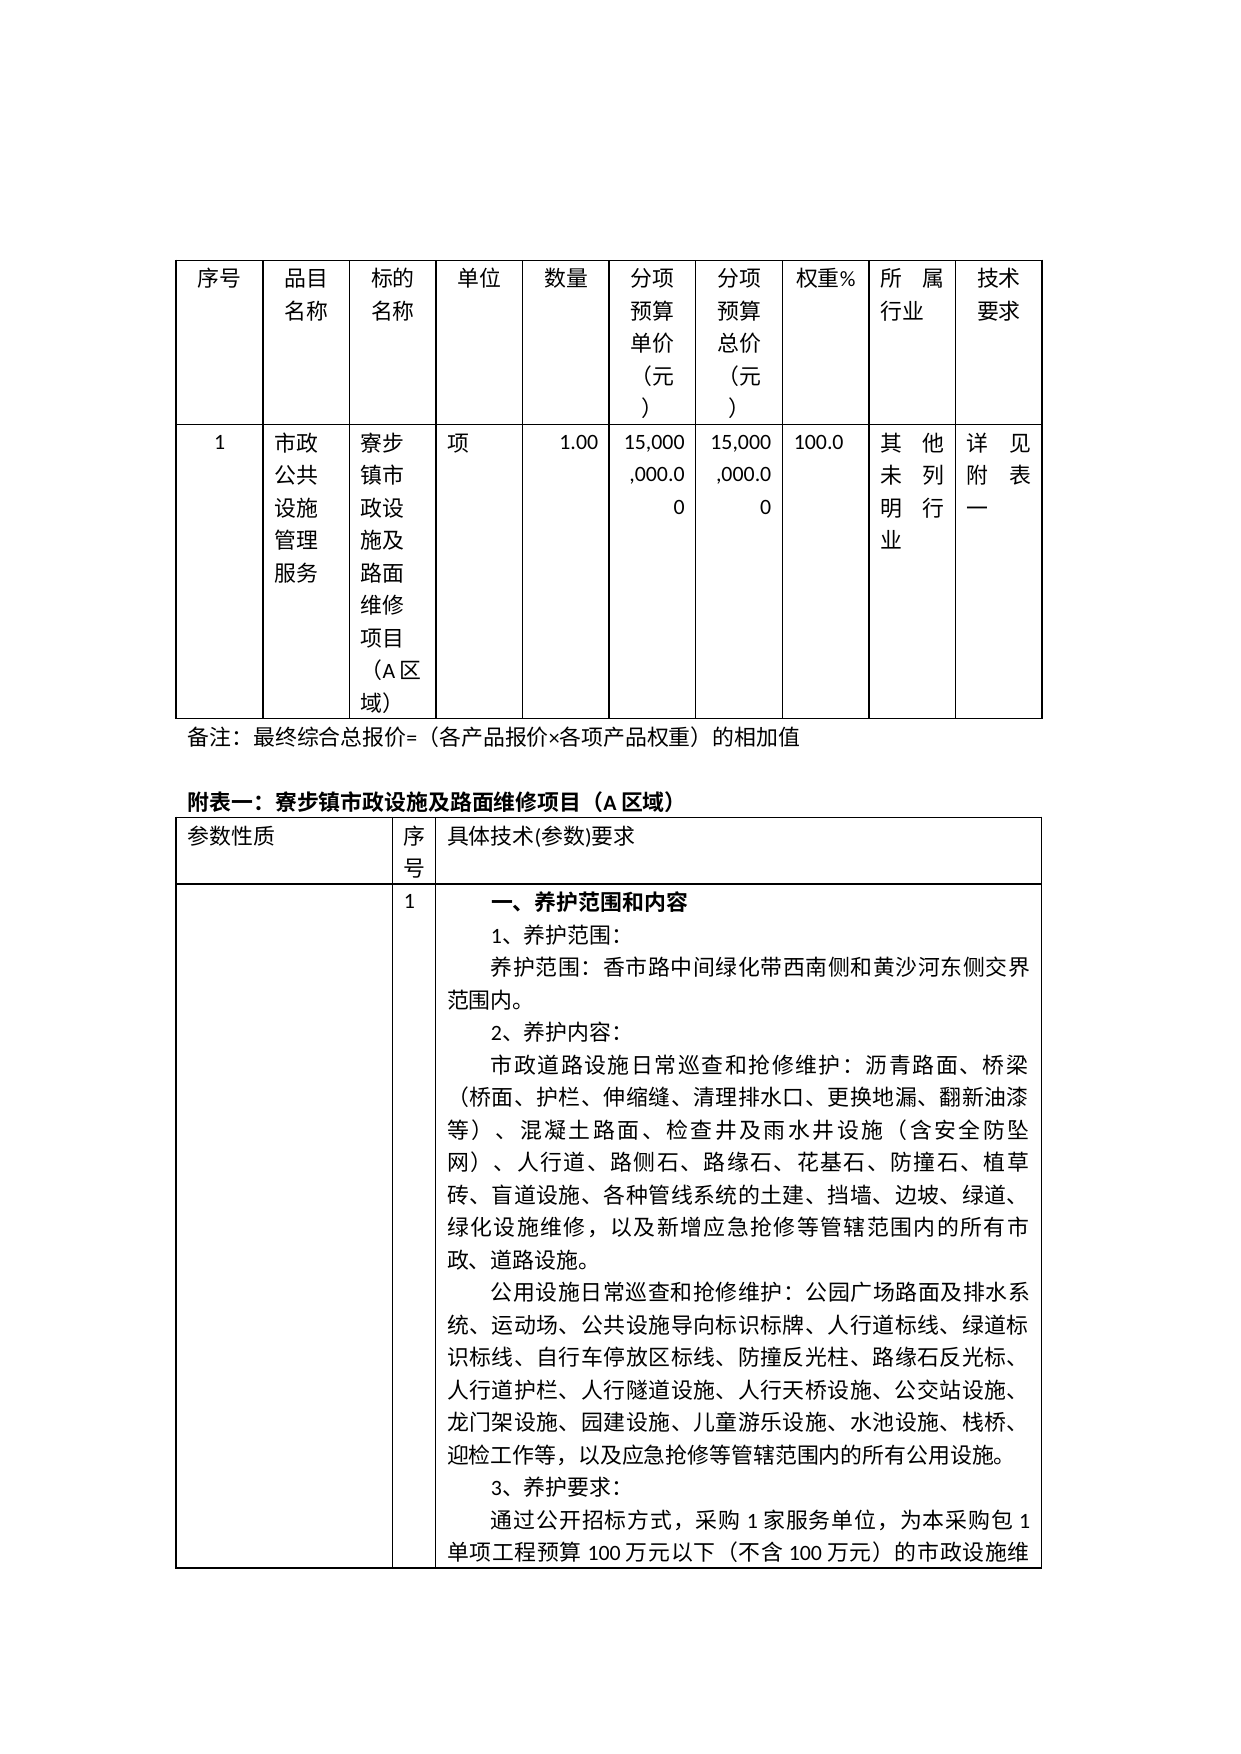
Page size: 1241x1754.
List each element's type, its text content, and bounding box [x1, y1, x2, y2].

table_header 标的名称 [350, 261, 435, 423]
table_header 权重% [783, 261, 868, 423]
table_cell 1 [393, 885, 435, 1567]
table_header 分项预算单价（元） [610, 261, 695, 423]
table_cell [436, 885, 1041, 1567]
table_header 品目名称 [264, 261, 349, 423]
table_header 序号 [393, 818, 435, 883]
table_cell 寮步镇市政设施及路面维修项目（A区域） [350, 425, 435, 718]
table_cell 1.00 [523, 425, 608, 718]
table_cell 详见附表一 [956, 425, 1041, 718]
table_cell 项 [437, 425, 522, 718]
table_cell 市政公共设施管理服务 [264, 425, 349, 718]
table_cell 100.0 [783, 425, 868, 718]
table_cell 1 [177, 425, 262, 718]
table_cell 15,000,000.00 [610, 425, 695, 718]
text 附表一：寮步镇市政设施及路面维修项目（A区域） [187, 784, 1053, 817]
table_header 技术要求 [956, 261, 1041, 423]
table_header 数量 [523, 261, 608, 423]
table_cell 15,000,000.00 [696, 425, 782, 718]
table_header 序号 [177, 261, 262, 423]
table_header 参数性质 [177, 818, 392, 883]
table_header 所属行业 [870, 261, 955, 423]
table_header 分项预算总价（元） [696, 261, 782, 423]
table_cell [177, 885, 392, 1567]
table_header 单位 [437, 261, 522, 423]
text 备注：最终综合总报价=（各产品报价×各项产品权重）的相加值 [187, 719, 1053, 752]
table_cell 其他未列明行业 [870, 425, 955, 718]
table_header 具体技术(参数)要求 [436, 818, 1041, 883]
